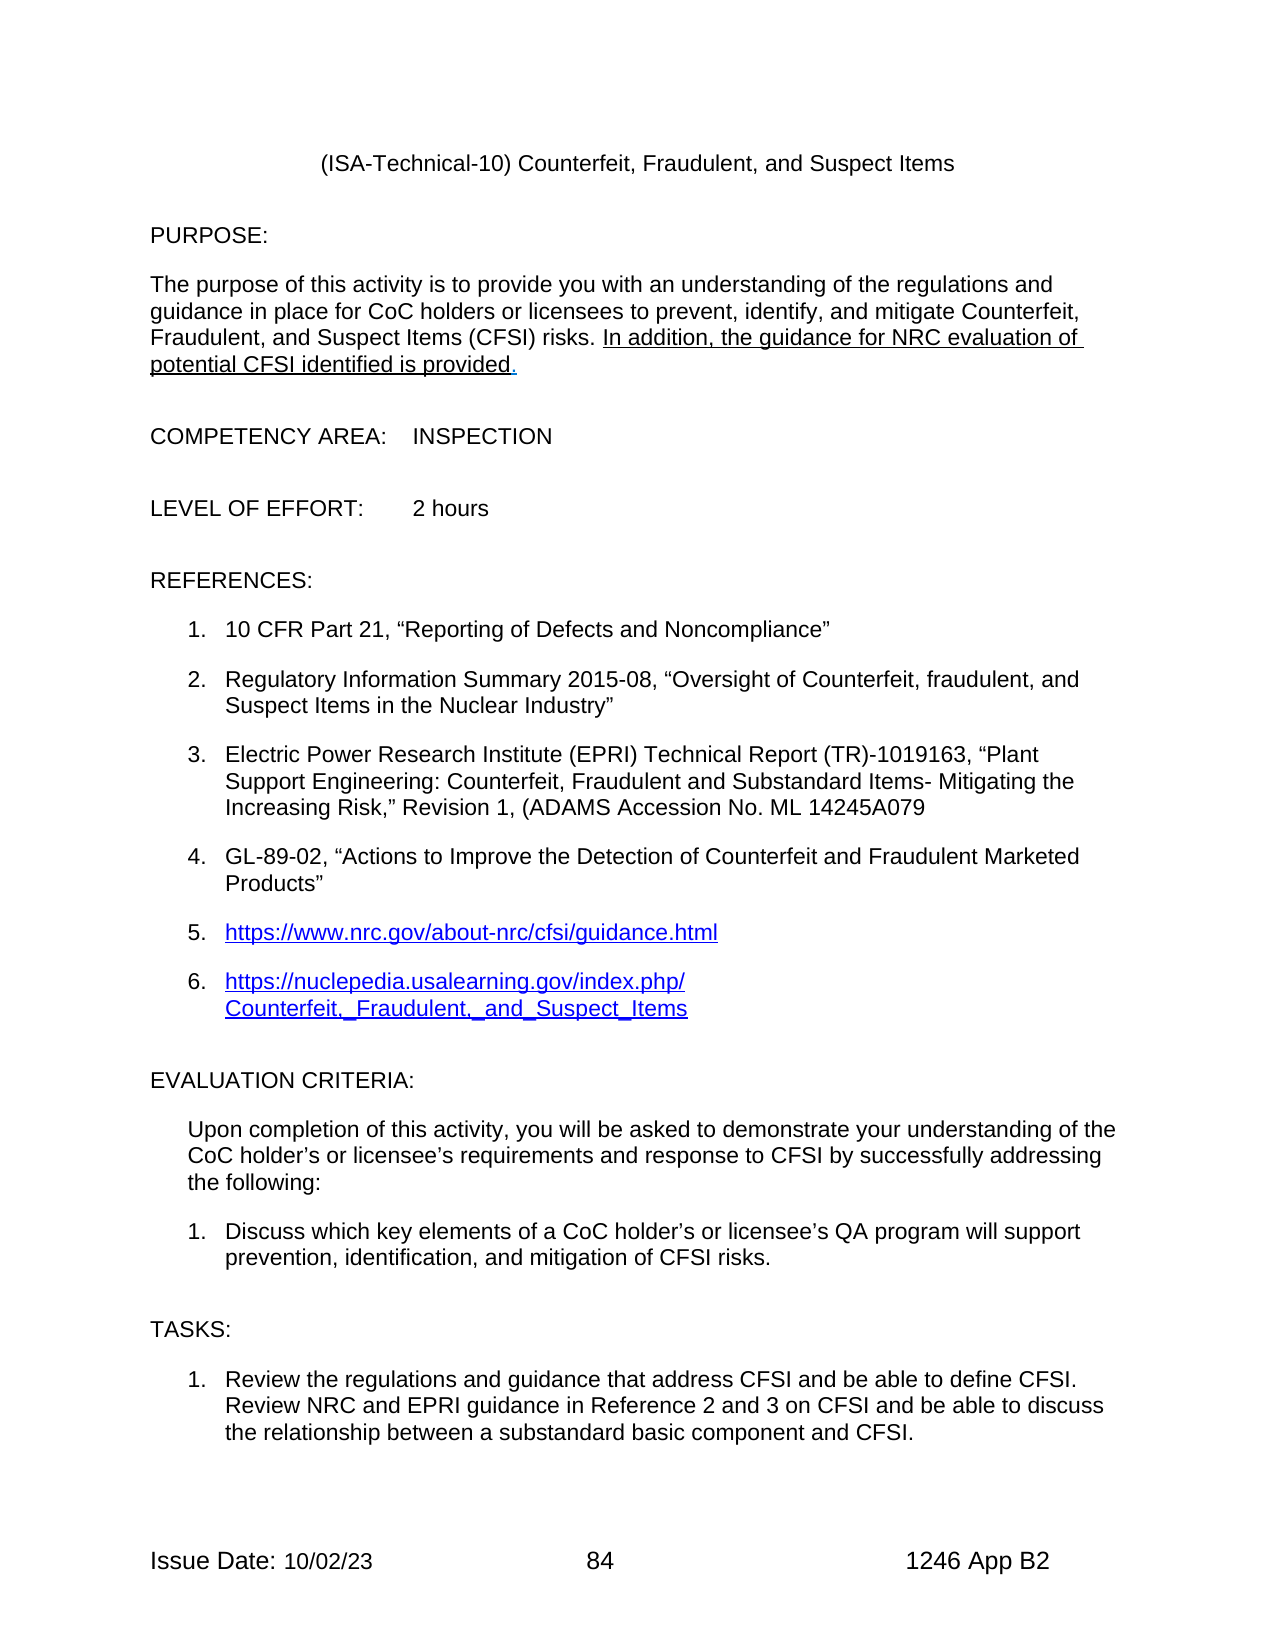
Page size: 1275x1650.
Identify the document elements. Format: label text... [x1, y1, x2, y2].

subtitle EVALUATION CRITERIA: [150, 1067, 1125, 1093]
text Upon completion of this activity, you will be asked to demonstrate your understanding of the CoC holder’s or licensee’s requirements and response to CFSI by successfully addressing the following: [187, 1116, 1125, 1195]
list Review the regulations and guidance that address CFSI and be able to define CFSI. Review NRC and EPRI guidance in Reference 2 and 3 on CFSI and be able to discuss the relationship between a substandard basic component and CFSI. [187, 1366, 1125, 1445]
subtitle PURPOSE: [150, 222, 1125, 248]
subtitle TASKS: [150, 1316, 1125, 1343]
list 10 CFR Part 21, “Reporting of Defects and Noncompliance” [187, 616, 1125, 643]
text (ISA-Technical-10) Counterfeit, Fraudulent, and Suspect Items [150, 150, 1125, 176]
list GL-89-02, “Actions to Improve the Detection of Counterfeit and Fraudulent Marketed Products” [187, 843, 1125, 896]
list Discuss which key elements of a CoC holder’s or licensee’s QA program will support prevention, identification, and mitigation of CFSI risks. [187, 1218, 1125, 1271]
list https://www.nrc.gov/about-nrc/cfsi/guidance.html [187, 919, 1125, 945]
subtitle COMPETENCY AREA: INSPECTION [150, 423, 1125, 449]
subtitle LEVEL OF EFFORT: 2 hours [150, 495, 1125, 521]
list https://nuclepedia.usalearning.gov/index.php/Counterfeit,_Fraudulent,_and_Suspect_Items [187, 968, 1125, 1021]
text The purpose of this activity is to provide you with an understanding of the regulations and guidance in place for CoC holders or licensees to prevent, identify, and mitigate Counterfeit, Fraudulent, and Suspect Items (CFSI) risks. In addition, the guidance for NRC evaluation of potential CFSI identified is provided. [150, 271, 1125, 377]
list Regulatory Information Summary 2015-08, “Oversight of Counterfeit, fraudulent, and Suspect Items in the Nuclear Industry” [187, 666, 1125, 718]
subtitle REFERENCES: [150, 567, 1125, 593]
list Electric Power Research Institute (EPRI) Technical Report (TR)-1019163, “Plant Support Engineering: Counterfeit, Fraudulent and Substandard Items- Mitigating the Increasing Risk,” Revision 1, (ADAMS Accession No. ML 14245A079 [187, 741, 1125, 820]
